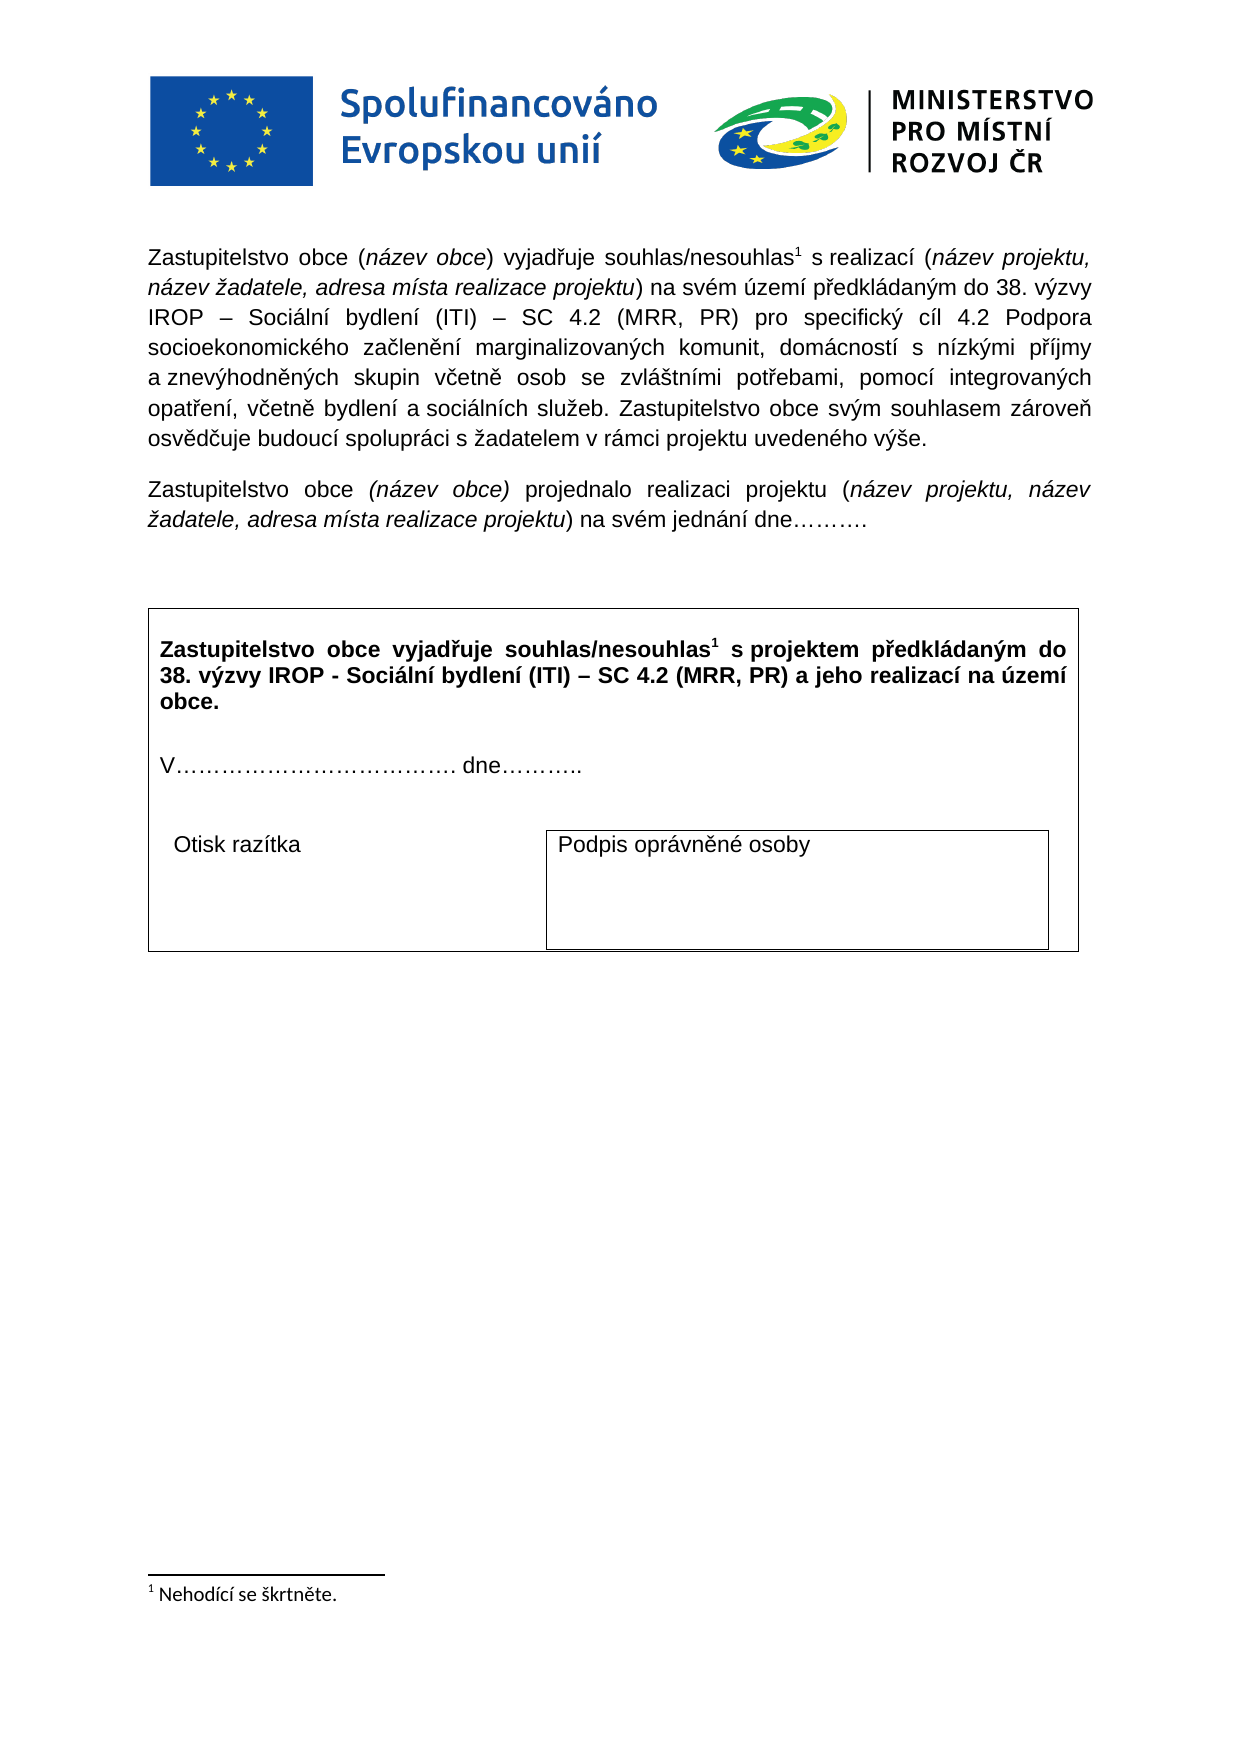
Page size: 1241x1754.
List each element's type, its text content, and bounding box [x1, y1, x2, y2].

text Zastupitelstvo obce (název obce) vyjadřuje souhlas/nesouhlas s realizací (název projektu, název žadatele, adresa místa realizace projektu) na svém území předkládaným do 38. výzvy IROP – Sociální bydlení (ITI) – SC 4.2 (MRR, PR) pro specifický cíl 4.2 Podpora socioekonomického začlenění marginalizovaných komunit, domácností s nízkými příjmy a znevýhodněných skupin včetně osob se zvláštními potřebami, pomocí integrovaných opatření, včetně bydlení a sociálních služeb. Zastupitelstvo obce svým souhlasem zároveň osvědčuje budoucí spolupráci s žadatelem v rámci projektu uvedeného výše. [148, 243, 1092, 451]
picture [147, 73, 1093, 189]
text Zastupitelstvo obce (název obce) projednalo realizaci projektu (název projektu, název žadatele, adresa místa realizace projektu) na svém jednání dne………. [148, 476, 1092, 532]
table_header Zastupitelstvo obce vyjadřuje souhlas/nesouhlas1 s projektem předkládaným do 38. výzvy IROP - Sociální bydlení (ITI) – SC 4.2 (MRR, PR) a jeho realizací na území obce. V………………………………. dne……….. [149, 609, 1078, 951]
